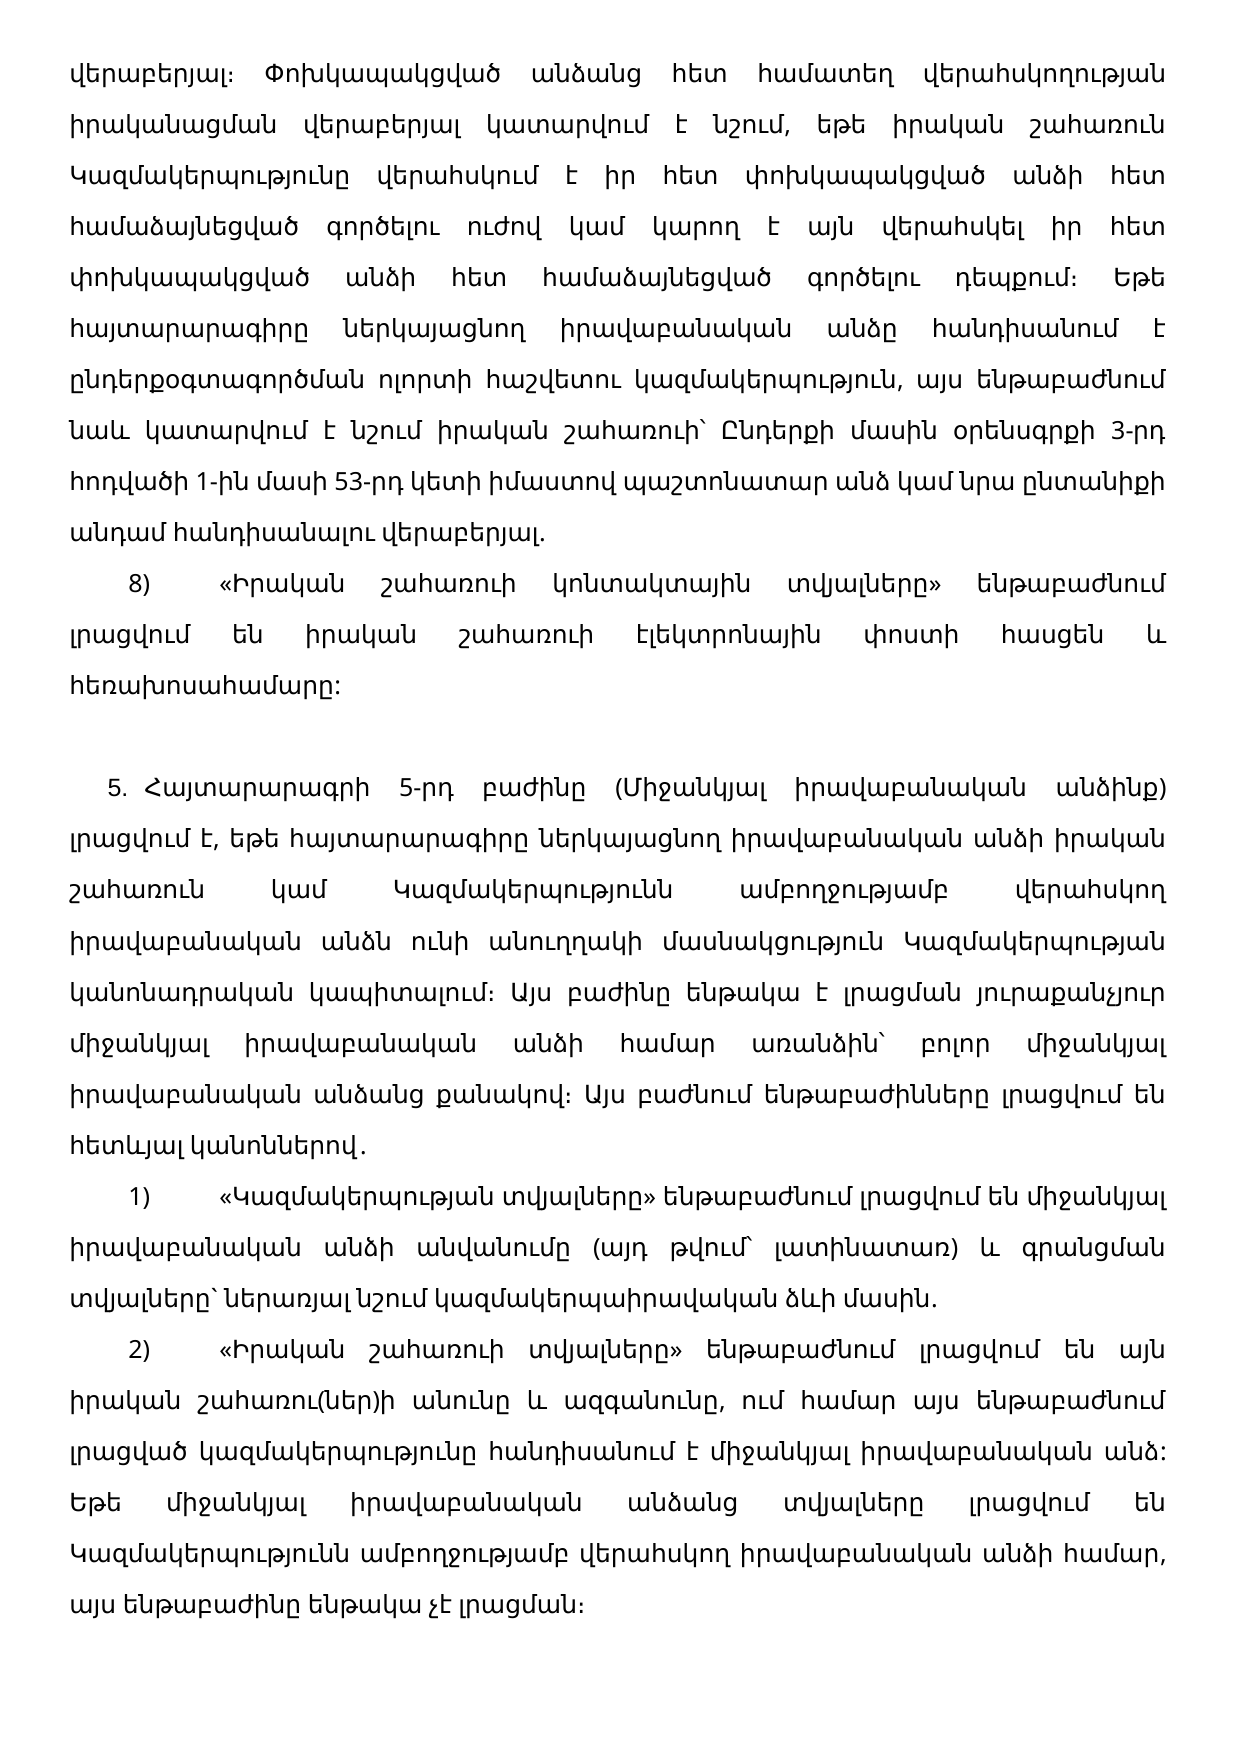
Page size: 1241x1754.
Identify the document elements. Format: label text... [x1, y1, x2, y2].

list «Իրական շահառուի տվյալները» ենթաբաժնում լրացվում են այն իրական շահառու(ներ)ի անունը և ազգանունը, ում համար այս ենթաբաժնում լրացված կազմակերպությունը հանդիսանում է միջանկյալ իրավաբանական անձ: Եթե միջանկյալ իրավաբանական անձանց տվյալները լրացվում են Կազմակերպությունն ամբողջությամբ վերահսկող իրավաբանական անձի համար, այս ենթաբաժինը ենթակա չէ լրացման։ [69, 1332, 1167, 1621]
list Հայտարարագրի 5-րդ բաժինը (Միջանկյալ իրավաբանական անձինք) լրացվում է, եթե հայտարարագիրը ներկայացնող իրավաբանական անձի իրական շահառուն կամ Կազմակերպությունն ամբողջությամբ վերահսկող իրավաբանական անձն ունի անուղղակի մասնակցություն Կազմակերպության կանոնադրական կապիտալում։ Այս բաժինը ենթակա է լրացման յուրաքանչյուր միջանկյալ իրավաբանական անձի համար առանձին՝ բոլոր միջանկյալ իրավաբանական անձանց քանակով։ Այս բաժնում ենթաբաժինները լրացվում են հետևյալ կանոններով․ [69, 770, 1167, 1161]
list «Կազմակերպության տվյալները» ենթաբաժնում լրացվում են միջանկյալ իրավաբանական անձի անվանումը (այդ թվում՝ լատինատառ) և գրանցման տվյալները` ներառյալ նշում կազմակերպաիրավական ձևի մասին. [69, 1178, 1167, 1314]
list «Իրական շահառուի կոնտակտային տվյալները» ենթաբաժնում լրացվում են իրական շահառուի էլեկտրոնային փոստի հասցեն և հեռախոսահամարը: [69, 566, 1167, 702]
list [69, 56, 1167, 549]
